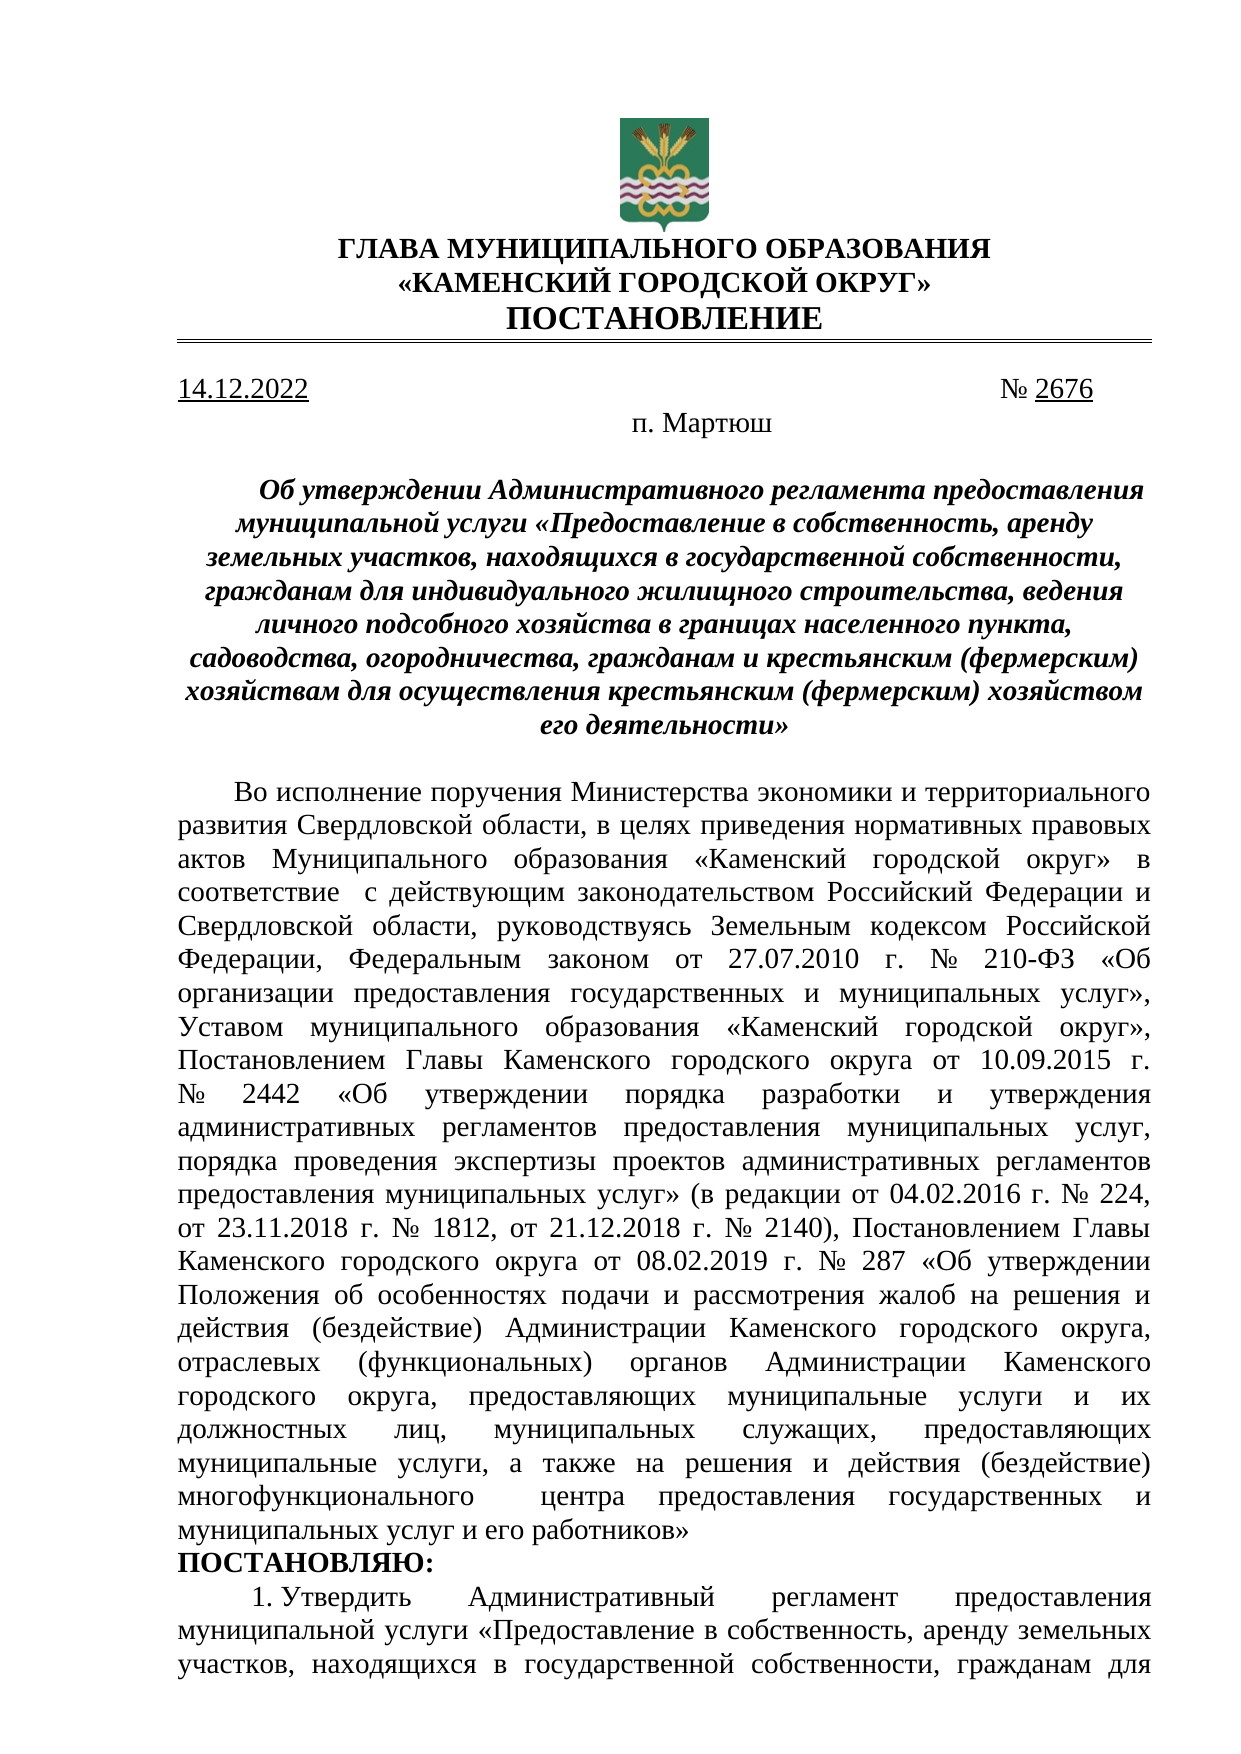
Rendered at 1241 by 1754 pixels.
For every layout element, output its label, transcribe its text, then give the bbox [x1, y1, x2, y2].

text Во исполнение поручения Министерства экономики и территориального развития Свердловской области, в целях приведения нормативных правовых актов Муниципального образования «Каменский городской округ» в соответствие с действующим законодательством Российский Федерации и Свердловской области, руководствуясь Земельным кодексом Российской Федерации, Федеральным законом от г. № 210-ФЗ «Об организации предоставления государственных и муниципальных услуг», Уставом муниципального образования «Каменский городской округ», Постановлением Главы Каменского городского округа от г. № 2442 «Об утверждении порядка разработки и утверждения административных регламентов предоставления муниципальных услуг, порядка проведения экспертизы проектов административных регламентов предоставления муниципальных услуг» (в редакции от г. № 224, от г. № 1812, от г. № 2140), Постановлением Главы Каменского городского округа от г. № 287 «Об утверждении Положения об особенностях подачи и рассмотрения жалоб на решения и действия (бездействие) Администрации Каменского городского округа, отраслевых (функциональных) органов Администрации Каменского городского округа, предоставляющих муниципальные услуги и их должностных лиц, муниципальных служащих, предоставляющих муниципальные услуги, а также на решения и действия (бездействие) многофункционального центра предоставления государственных и муниципальных услуг и его работников» [177, 774, 1152, 1545]
text Об утверждении Административного регламента предоставления муниципальной услуги «Предоставление в собственность, аренду земельных участков, находящихся в государственной собственности, гражданам для индивидуального жилищного строительства, ведения личного подсобного хозяйства в границах населенного пункта, садоводства, огородничества, гражданам и крестьянским (фермерским) хозяйствам для осуществления крестьянским (фермерским) хозяйством его деятельности» [177, 472, 1152, 740]
text 14.12.2022 № 2676 [177, 371, 1152, 405]
text п. Мартюш [177, 405, 1152, 438]
text «КАМЕНСКИЙ ГОРОДСКОЙ ОКРУГ» [177, 265, 1152, 298]
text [177, 1579, 1152, 1679]
picture [620, 118, 709, 232]
text ПОСТАНОВЛЯЮ: [177, 1545, 1152, 1579]
text ПОСТАНОВЛЕНИЕ [177, 298, 1152, 339]
text ГЛАВА МУНИЦИПАЛЬНОГО ОБРАЗОВАНИЯ [177, 231, 1152, 265]
